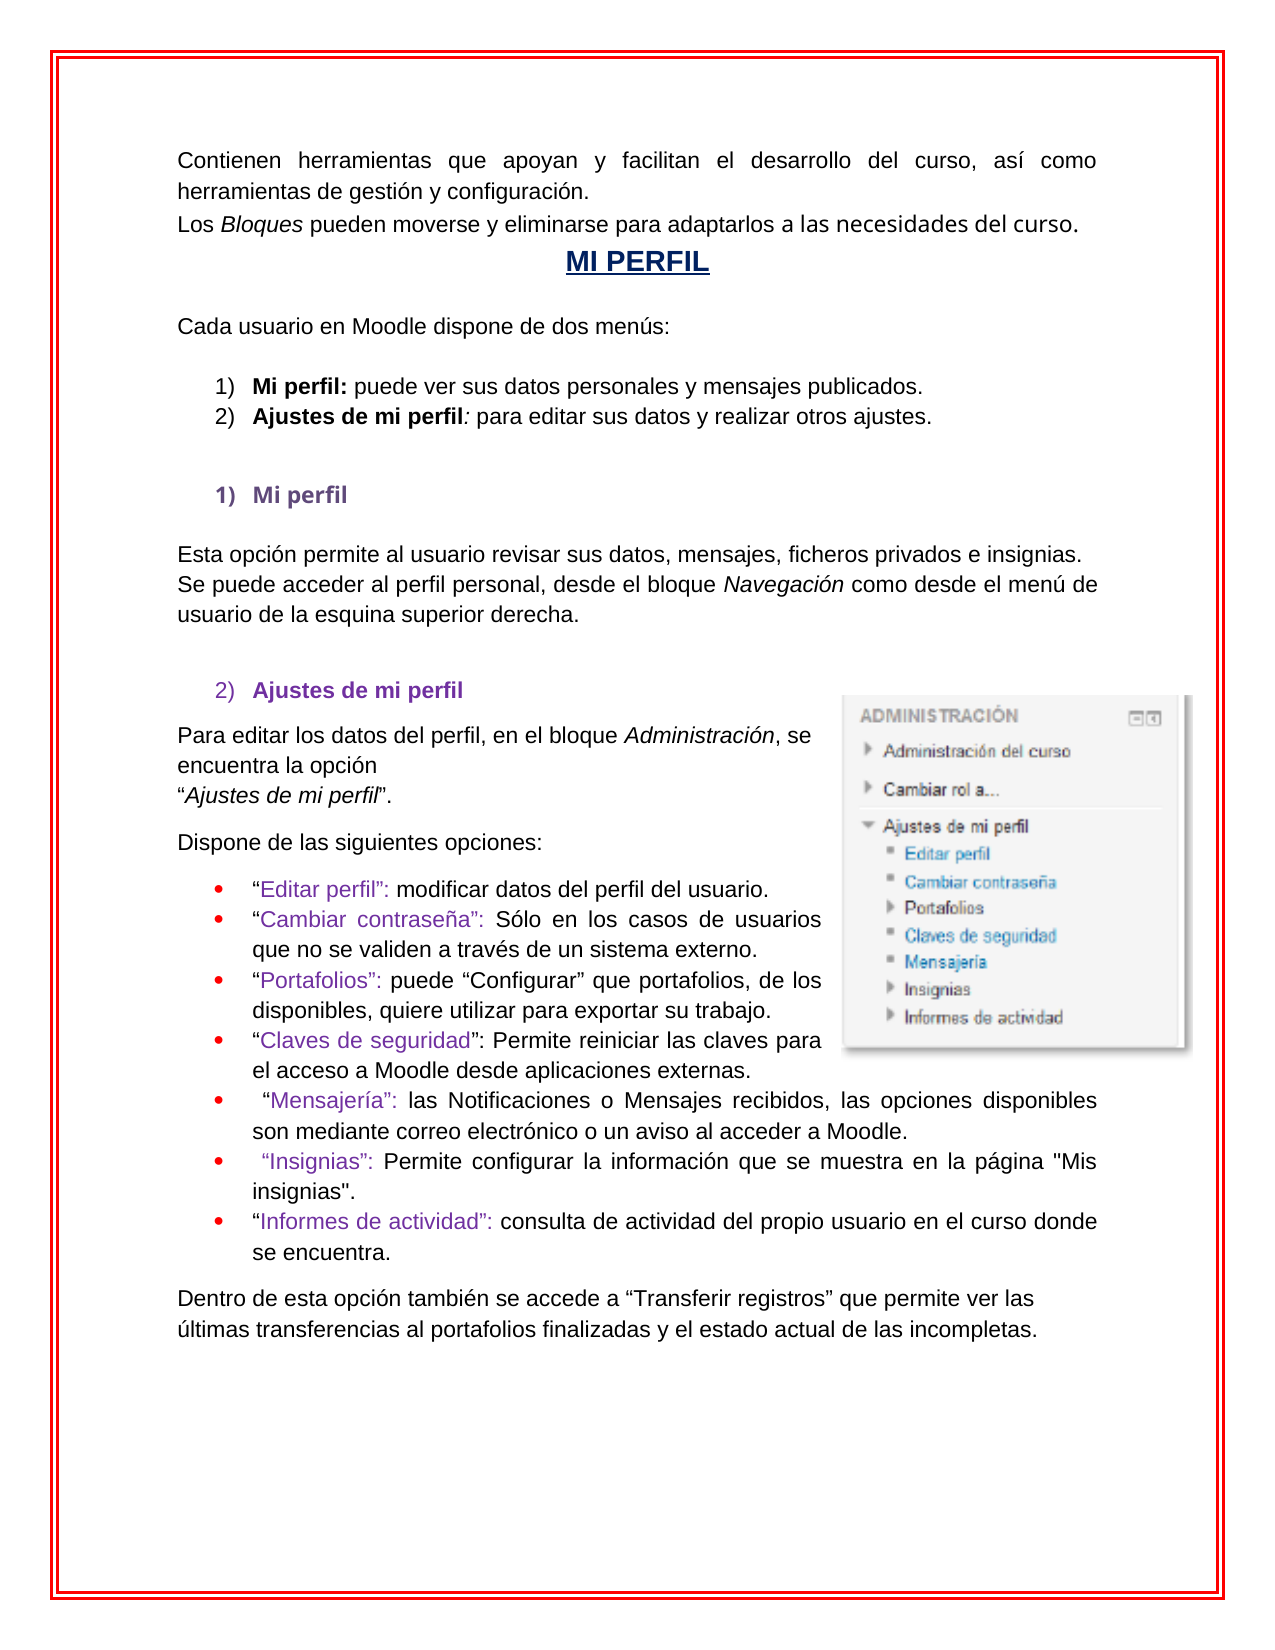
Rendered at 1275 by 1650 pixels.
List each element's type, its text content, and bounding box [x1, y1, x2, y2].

list “Editar perfil”: modificar datos del perfil del usuario. [214, 876, 841, 902]
text Se puede acceder al perfil personal, desde el bloque Navegación como desde el menú de usuario de la esquina superior derecha. [177, 571, 1098, 628]
list Ajustes de mi perfil: para editar sus datos y realizar otros ajustes. [214, 403, 1098, 429]
text Los Bloques pueden moverse y eliminarse para adaptarlos a las necesidades del curso. [177, 208, 1098, 239]
list “Informes de actividad”: consulta de actividad del propio usuario en el curso donde se encuentra. [214, 1208, 1098, 1265]
text Cada usuario en Moodle dispone de dos menús: [177, 313, 1098, 339]
text Contienen herramientas que apoyan y facilitan el desarrollo del curso, así como herramientas de gestión y configuración. [177, 147, 1098, 204]
text Dispone de las siguientes opciones: [177, 829, 841, 856]
list “Insignias”: Permite configurar la información que se muestra en la página "Mis insignias". [214, 1148, 1098, 1204]
text MI PERFIL [177, 244, 1098, 277]
list “Mensajería”: las Notificaciones o Mensajes recibidos, las opciones disponibles son mediante correo electrónico o un aviso al acceder a Moodle. [214, 1087, 1098, 1144]
text “Ajustes de mi perfil”. [177, 782, 841, 809]
list Mi perfil [214, 478, 1098, 510]
text Esta opción permite al usuario revisar sus datos, mensajes, ficheros privados e insignias. [177, 541, 1098, 567]
text Dentro de esta opción también se accede a “Transferir registros” que permite ver las últimas transferencias al portafolios finalizadas y el estado actual de las incompletas. [177, 1285, 1098, 1342]
list Ajustes de mi perfil [214, 677, 1098, 703]
list “Claves de seguridad”: Permite reiniciar las claves para el acceso a Moodle desde aplicaciones externas. [214, 1027, 1098, 1084]
list “Cambiar contraseña”: Sólo en los casos de usuarios que no se validen a través de un sistema externo. [214, 906, 841, 963]
list Mi perfil: puede ver sus datos personales y mensajes publicados. [214, 373, 1098, 399]
picture [841, 695, 1193, 1067]
text Para editar los datos del perfil, en el bloque Administración, se encuentra la opción [177, 722, 841, 778]
list “Portafolios”: puede “Configurar” que portafolios, de los disponibles, quiere utilizar para exportar su trabajo. [214, 967, 841, 1023]
